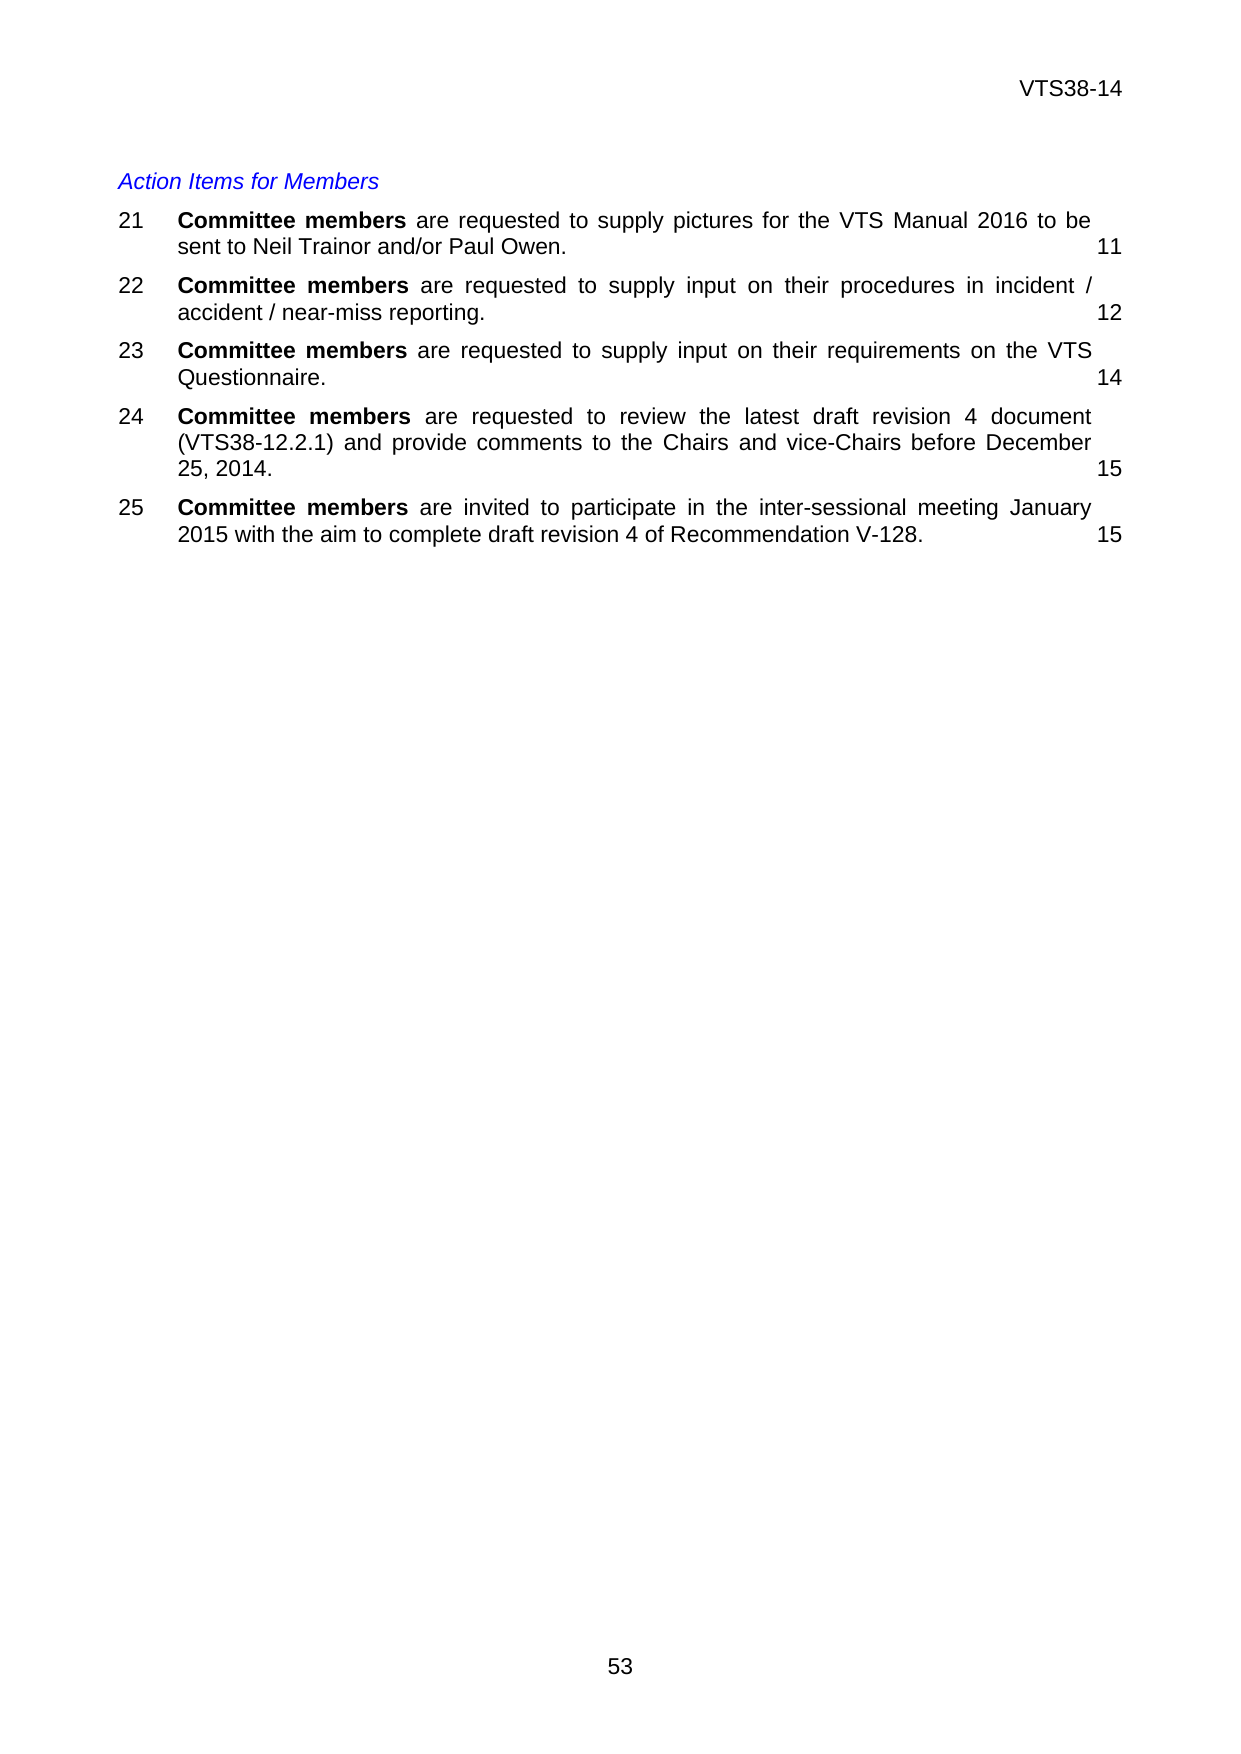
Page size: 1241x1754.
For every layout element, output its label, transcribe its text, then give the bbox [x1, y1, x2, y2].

text Committee members are invited to participate in the inter-sessional meeting January 2015 with the aim to complete draft revision 4 of Recommendation V-128. 15 [118, 494, 1092, 547]
text Action Items for Members [118, 168, 1122, 194]
text Committee members are requested to supply pictures for the VTS Manual 2016 to be sent to Neil Trainor and/or Paul Owen. 11 [118, 207, 1092, 260]
text Committee members are requested to supply input on their procedures in incident / accident / near-miss reporting. 12 [118, 272, 1092, 325]
text Committee members are requested to review the latest draft revision 4 document (VTS38-12.2.1) and provide comments to the Chairs and vice-Chairs before December 25, 2014. 15 [118, 403, 1092, 482]
text Committee members are requested to supply input on their requirements on the VTS Questionnaire. 14 [118, 337, 1092, 390]
